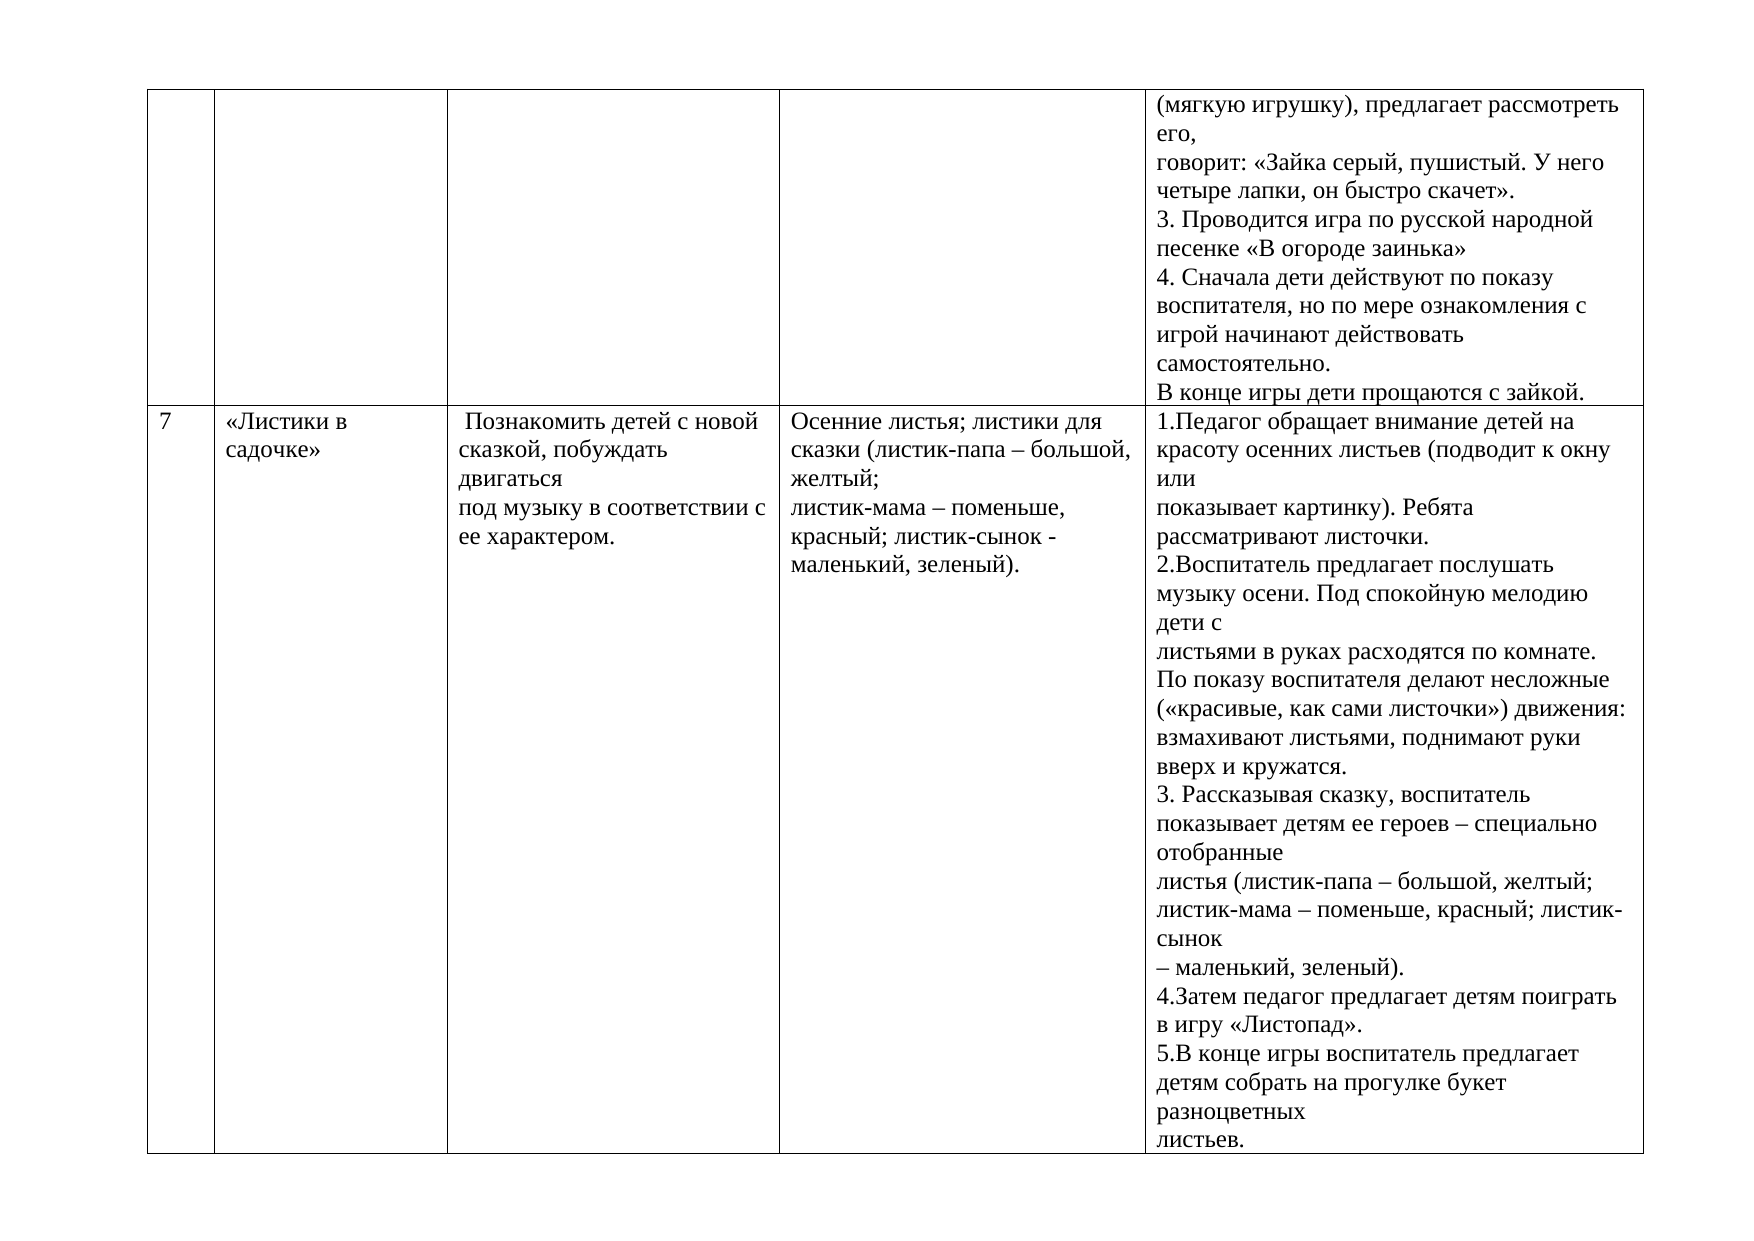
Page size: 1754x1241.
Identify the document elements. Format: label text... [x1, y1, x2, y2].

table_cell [1146, 90, 1643, 405]
table_cell 6 [148, 90, 214, 405]
table_cell Осенние листья; листики для сказки (листик-папа – большой, желтый; листик-мама – поменьше, красный; листик-сынок -маленький, зеленый). [780, 406, 1145, 1153]
table_cell 1.Педагог обращает внимание детей на красоту осенних листьев (подводит к окну или показывает картинку). Ребята рассматривают листочки. 2.Воспитатель предлагает послушать музыку осени. Под спокойную мелодию дети с листьями в руках расходятся по комнате. По показу воспитателя делают несложные («красивые, как сами листочки») движения: взмахивают листьями, поднимают руки вверх и кружатся. 3. Рассказывая сказку, воспитатель показывает детям ее героев – специально отобранные листья (листик-папа – большой, желтый; листик-мама – поменьше, красный; листик-сынок – маленький, зеленый). 4.Затем педагог предлагает детям поиграть в игру «Листопад». 5.В конце игры воспитатель предлагает детям собрать на прогулке букет разноцветных листьев. [1146, 406, 1643, 1153]
table_cell «Листики в садочке» [215, 406, 447, 1153]
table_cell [448, 90, 779, 405]
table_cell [780, 90, 1145, 405]
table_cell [215, 90, 447, 405]
table_cell 7 [148, 406, 214, 1153]
table_cell Познакомить детей с новой сказкой, побуждать двигаться под музыку в соответствии с ее характером. [448, 406, 779, 1153]
